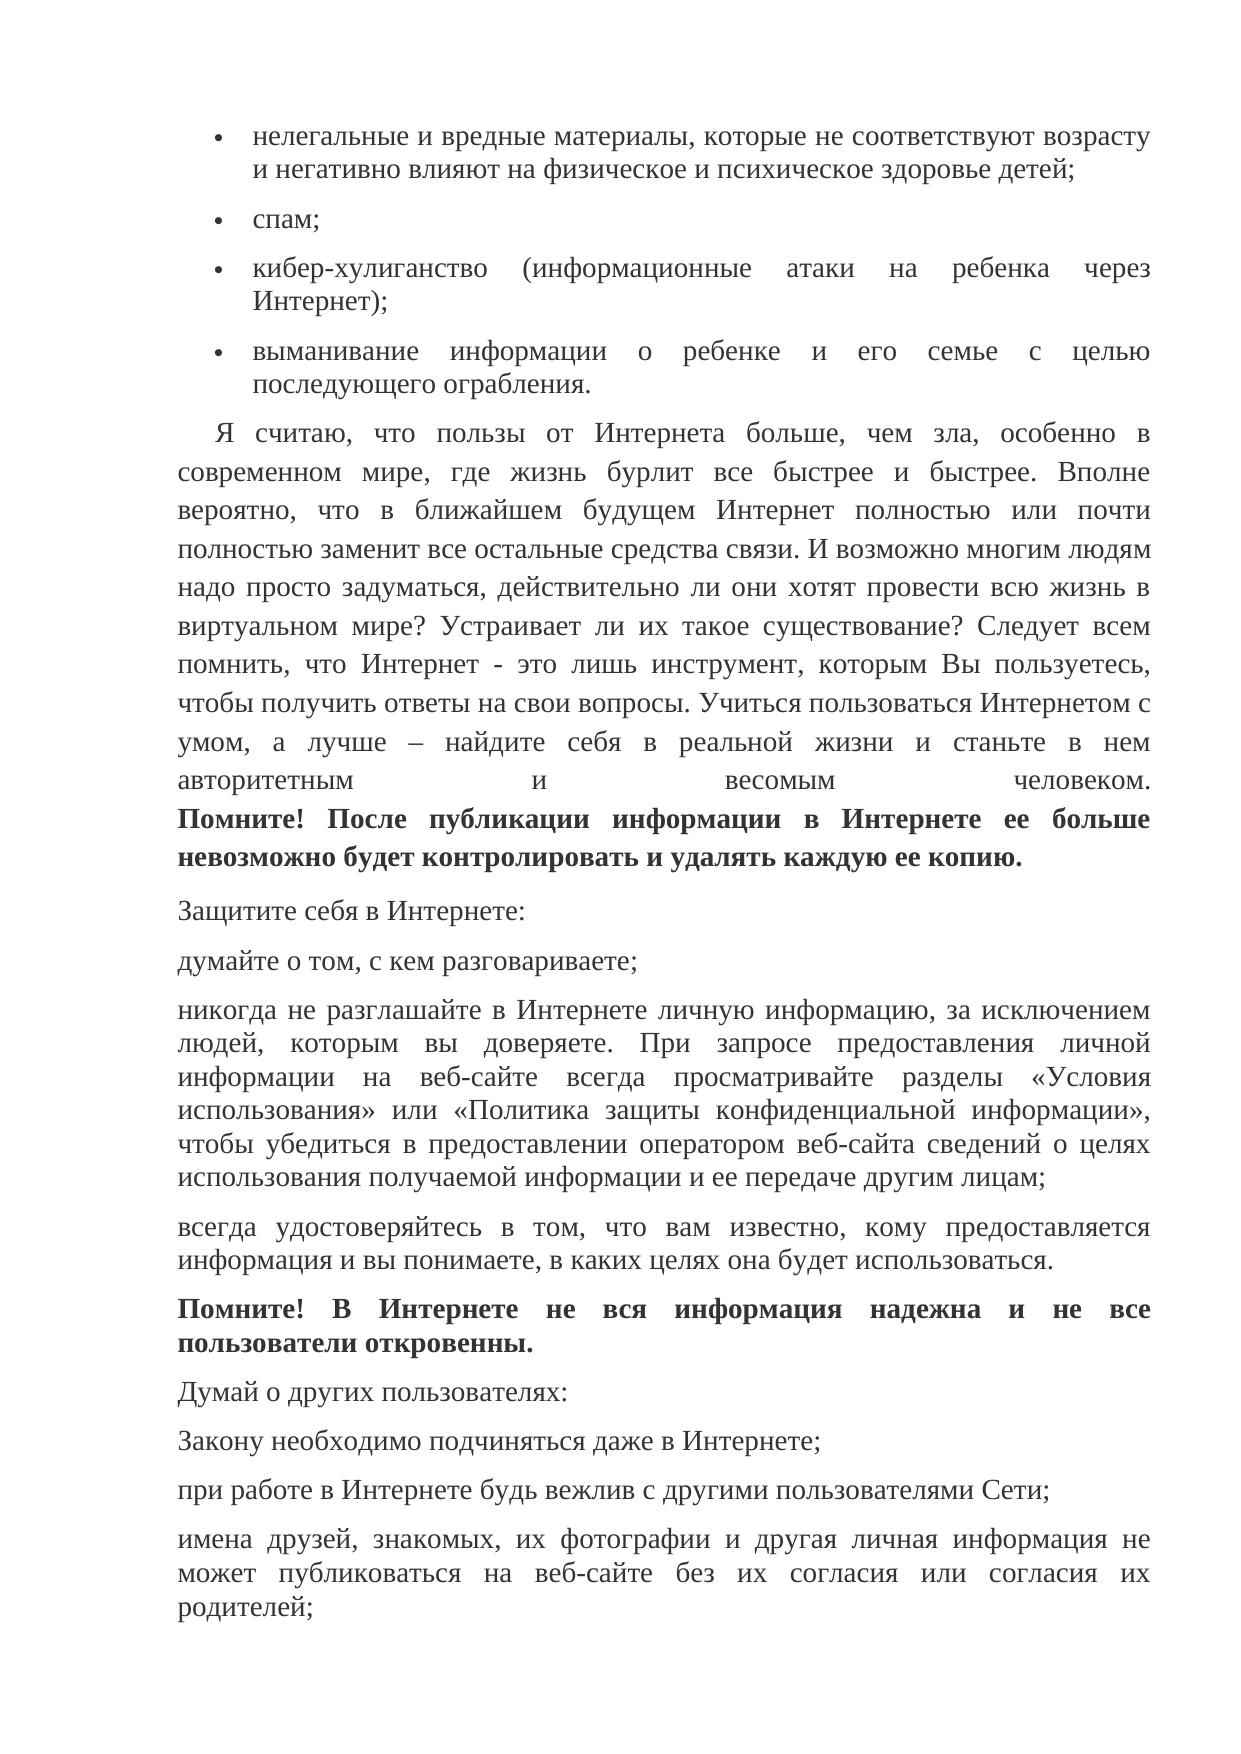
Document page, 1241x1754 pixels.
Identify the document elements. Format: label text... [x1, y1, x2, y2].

text Думай о других пользователях: [177, 1374, 1152, 1408]
list нелегальные и вредные материалы, которые не соответствуют возрасту и негативно влияют на физическое и психическое здоровье детей; [215, 118, 1152, 185]
list кибер-хулиганство (информационные атаки на ребенка через Интернет); [215, 250, 1152, 317]
text имена друзей, знакомых, их фотографии и другая личная информация не может публиковаться на веб-сайте без их согласия или согласия их родителей; [177, 1522, 1152, 1622]
text Закону необходимо подчиняться даже в Интернете; [177, 1423, 1152, 1457]
text думайте о том, с кем разговариваете; [177, 943, 1152, 976]
list спам; [215, 201, 1152, 234]
text никогда не разглашайте в Интернете личную информацию, за исключением людей, которым вы доверяете. При запросе предоставления личной информации на веб-сайте всегда просматривайте разделы «Условия использования» или «Политика защиты конфиденциальной информации», чтобы убедиться в предоставлении оператором веб-сайта сведений о целях использования получаемой информации и ее передаче другим лицам; [177, 992, 1152, 1193]
text Помните! В Интернете не вся информация надежна и не все пользователи откровенны. [177, 1291, 1152, 1358]
text при работе в Интернете будь вежлив с другими пользователями Сети; [177, 1472, 1152, 1506]
text Защитите себя в Интернете: [177, 893, 1152, 927]
text Я считаю, что пользы от Интернета больше, чем зла, особенно в современном мире, где жизнь бурлит все быстрее и быстрее. Вполне вероятно, что в ближайшем будущем Интернет полностью или почти полностью заменит все остальные средства связи. И возможно многим людям надо просто задуматься, действительно ли они хотят провести всю жизнь в виртуальном мире? Устраивает ли их такое существование? Следует всем помнить, что Интернет - это лишь инструмент, которым Вы пользуетесь, чтобы получить ответы на свои вопросы. Учиться пользоваться Интернетом с умом, а лучше – найдите себя в реальной жизни и станьте в нем авторитетным и весомым человеком. Помните! После публикации информации в Интернете ее больше невозможно будет контролировать и удалять каждую ее копию. [177, 415, 1152, 873]
list выманивание информации о ребенке и его семье с целью последующего ограбления. [215, 333, 1152, 400]
text всегда удостоверяйтесь в том, что вам известно, кому предоставляется информация и вы понимаете, в каких целях она будет использоваться. [177, 1209, 1152, 1276]
